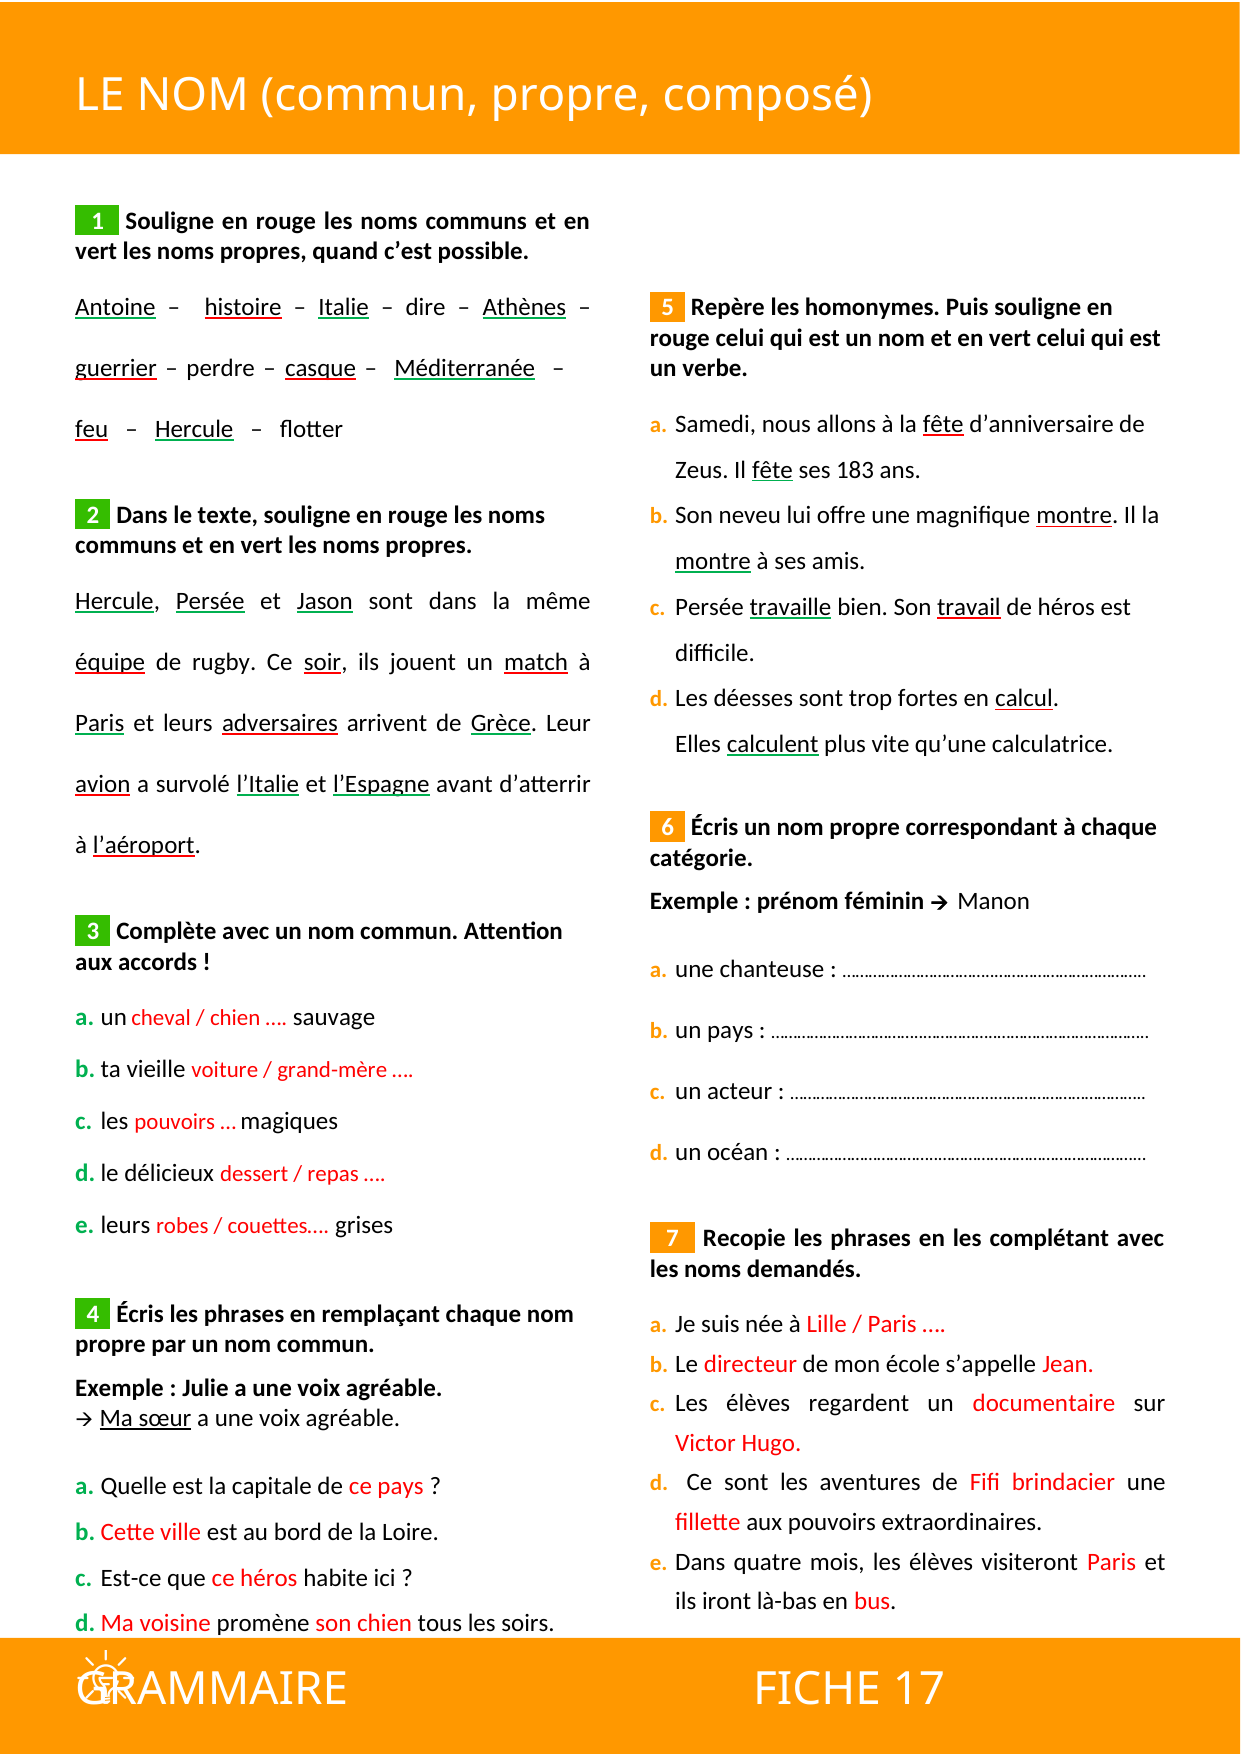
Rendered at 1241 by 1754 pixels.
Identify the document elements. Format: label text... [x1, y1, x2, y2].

text 4 Écris les phrases en remplaçant chaque nom propre par un nom commun. [75, 1298, 591, 1359]
text 1 Souligne en rouge les noms communs et en vert les noms propres, quand c’est possible. [75, 205, 591, 266]
list ta vieille voiture / grand-mère …. [75, 1053, 591, 1084]
list un cheval / chien …. sauvage [75, 1001, 591, 1032]
text 7 Recopie les phrases en les complétant avec les noms demandés. [649, 1222, 1165, 1283]
list Est-ce que ce héros habite ici ? [75, 1562, 591, 1592]
list Dans quatre mois, les élèves visiteront Paris et ils iront là-bas en bus. [649, 1546, 1165, 1616]
list un pays : ……………………………..……………..…………………………….. [649, 1014, 1165, 1044]
text Exemple : Julie a une voix agréable. Ma sœur a une voix agréable. [75, 1372, 591, 1433]
list Samedi, nous allons à la fête d’anniversaire de Zeus. Il fête ses 183 ans. [649, 408, 1165, 484]
list une chanteuse : ……………………………..…………………………….. [649, 953, 1165, 983]
list les pouvoirs … magiques [75, 1105, 591, 1136]
list Persée travaille bien. Son travail de héros est difficile. [649, 591, 1165, 667]
list leurs robes / couettes…. grises [75, 1209, 591, 1239]
text Antoine – histoire – Italie – dire – Athènes – guerrier – perdre – casque – Méditerranée – feu – Hercule – flotter [75, 291, 591, 443]
text 2 Dans le texte, souligne en rouge les noms communs et en vert les noms propres. [75, 499, 591, 560]
text Exemple : prénom féminin Manon [649, 885, 1165, 916]
list un acteur : ………………………………………..…………………………….. [649, 1075, 1165, 1106]
list Son neveu lui offre une magnifique montre. Il la montre à ses amis. [649, 499, 1165, 576]
list Quelle est la capitale de ce pays ? [75, 1470, 591, 1501]
text 5 Repère les homonymes. Puis souligne en rouge celui qui est un nom et en vert celui qui est un verbe. [649, 292, 1165, 383]
picture [75, 1650, 139, 1706]
text Hercule, Persée et Jason sont dans la même équipe de rugby. Ce soir, ils jouent un match à Paris et leurs adversaires arrivent de Grèce. Leur avion a survolé l’Italie et l’Espagne avant d’atterrir à l’aéroport. [75, 585, 591, 860]
list Les déesses sont trop fortes en calcul. Elles calculent plus vite qu’une calculatrice. [649, 682, 1165, 759]
text 6 Écris un nom propre correspondant à chaque catégorie. [649, 811, 1165, 872]
list Le directeur de mon école s’appelle Jean. [649, 1348, 1165, 1378]
list un océan : ……………………………..………………………………………... [649, 1136, 1165, 1167]
list Je suis née à Lille / Paris …. [649, 1308, 1165, 1339]
list le délicieux dessert / repas …. [75, 1157, 591, 1187]
list Cette ville est au bord de la Loire. [75, 1516, 591, 1546]
text 3 Complète avec un nom commun. Attention aux accords ! [75, 915, 591, 976]
list Les élèves regardent un documentaire sur Victor Hugo. [649, 1387, 1165, 1457]
list Ce sont les aventures de Fifi brindacier une fillette aux pouvoirs extraordinaires. [649, 1467, 1165, 1537]
list Ma voisine promène son chien tous les soirs. [75, 1607, 591, 1638]
